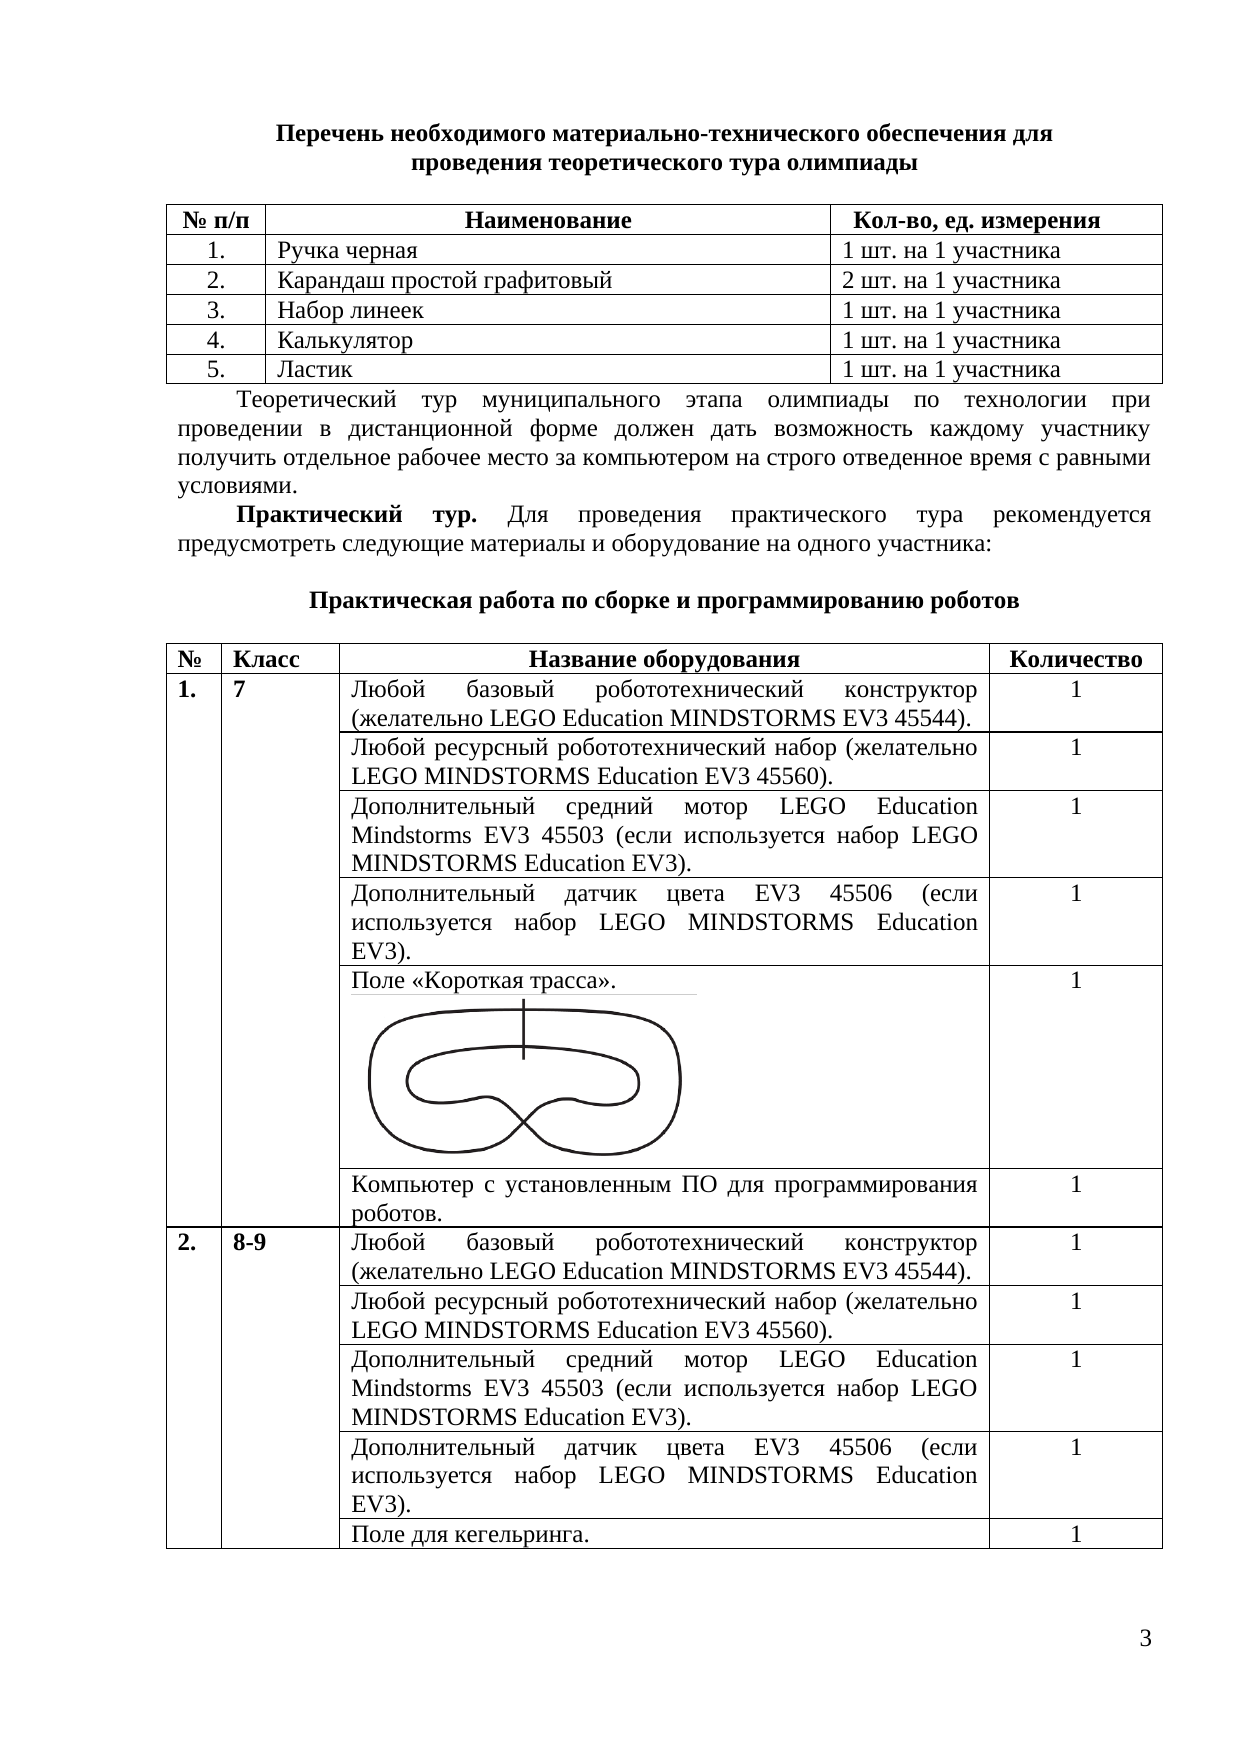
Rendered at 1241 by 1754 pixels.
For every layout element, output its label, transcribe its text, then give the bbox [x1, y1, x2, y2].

table_header № [167, 644, 221, 673]
table_header Название оборудования [340, 644, 989, 673]
table_cell Ластик [266, 355, 830, 383]
text Теоретический тур муниципального этапа олимпиады по технологии при проведении в дистанционной форме должен дать возможность каждому участнику получить отдельное рабочее место за компьютером на строго отведенное время с равными условиями. [177, 384, 1152, 499]
table_cell Ручка черная [266, 235, 830, 264]
table_header № п/п [167, 205, 265, 234]
table_cell Поле для кегельринга. [340, 1519, 989, 1548]
table_cell 1 [990, 878, 1162, 964]
table_cell 1 [990, 733, 1162, 790]
table_cell 1 [990, 674, 1162, 731]
text Практический тур. Для проведения практического тура рекомендуется предусмотреть следующие материалы и оборудование на одного участника: [177, 499, 1152, 557]
table_cell Любой базовый робототехнический конструктор (желательно LEGO Education MINDSTORMS EV3 45544). [340, 674, 989, 731]
table_cell Дополнительный средний мотор LEGO Education Mindstorms EV3 45503 (если используется набор LEGO MINDSTORMS Education EV3). [340, 1345, 989, 1431]
table_cell 3. [167, 295, 265, 324]
table_cell 8-9 [222, 1228, 339, 1548]
table_header Наименование [266, 205, 830, 234]
table_cell Карандаш простой графитовый [266, 265, 830, 294]
table_cell Набор линеек [266, 295, 830, 324]
table_cell 1 [990, 1169, 1162, 1226]
text проведения теоретического тура олимпиады [177, 147, 1152, 176]
table_cell 2. [167, 265, 265, 294]
table_cell 1 шт. на 1 участника [831, 235, 1162, 264]
text Перечень необходимого материально-технического обеспечения для [177, 118, 1152, 147]
table_cell 7 [222, 674, 339, 1226]
table_cell 1 [990, 1519, 1162, 1548]
table_cell 2 шт. на 1 участника [831, 265, 1162, 294]
table_cell 1 [990, 791, 1162, 877]
table_cell Компьютер с установленным ПО для программирования роботов. [340, 1169, 989, 1226]
table_header Количество [990, 644, 1162, 673]
table_cell Любой ресурсный робототехнический набор (желательно LEGO MINDSTORMS Education EV3 45560). [340, 733, 989, 790]
table_header [831, 205, 1162, 234]
table_cell 1. [167, 674, 221, 1226]
table_cell Дополнительный датчик цвета EV3 45506 (если используется набор LEGO MINDSTORMS Education EV3). [340, 1432, 989, 1518]
table_cell Дополнительный датчик цвета EV3 45506 (если используется набор LEGO MINDSTORMS Education EV3). [340, 878, 989, 964]
table_cell 4. [167, 325, 265, 353]
table_cell 2. [167, 1228, 221, 1548]
table_cell 1 [990, 966, 1162, 1168]
table_cell 1 [990, 1286, 1162, 1343]
table_cell Любой ресурсный робототехнический набор (желательно LEGO MINDSTORMS Education EV3 45560). [340, 1286, 989, 1343]
table_cell Дополнительный средний мотор LEGO Education Mindstorms EV3 45503 (если используется набор LEGO MINDSTORMS Education EV3). [340, 791, 989, 877]
table_cell Калькулятор [266, 325, 830, 353]
table_cell Поле «Короткая трасса». [340, 966, 989, 1168]
table_cell 1 шт. на 1 участника [831, 295, 1162, 324]
table_cell 1. [167, 235, 265, 264]
table_cell 1 [990, 1345, 1162, 1431]
text Практическая работа по сборке и программированию роботов [177, 586, 1152, 614]
table_cell 1 шт. на 1 участника [831, 325, 1162, 353]
table_cell 1 [990, 1228, 1162, 1285]
table_header Класс [222, 644, 339, 673]
table_cell 1 [990, 1432, 1162, 1518]
table_cell 5. [167, 355, 265, 383]
table_cell Любой базовый робототехнический конструктор (желательно LEGO Education MINDSTORMS EV3 45544). [340, 1228, 989, 1285]
picture [351, 994, 697, 1168]
table_cell 1 шт. на 1 участника [831, 355, 1162, 383]
